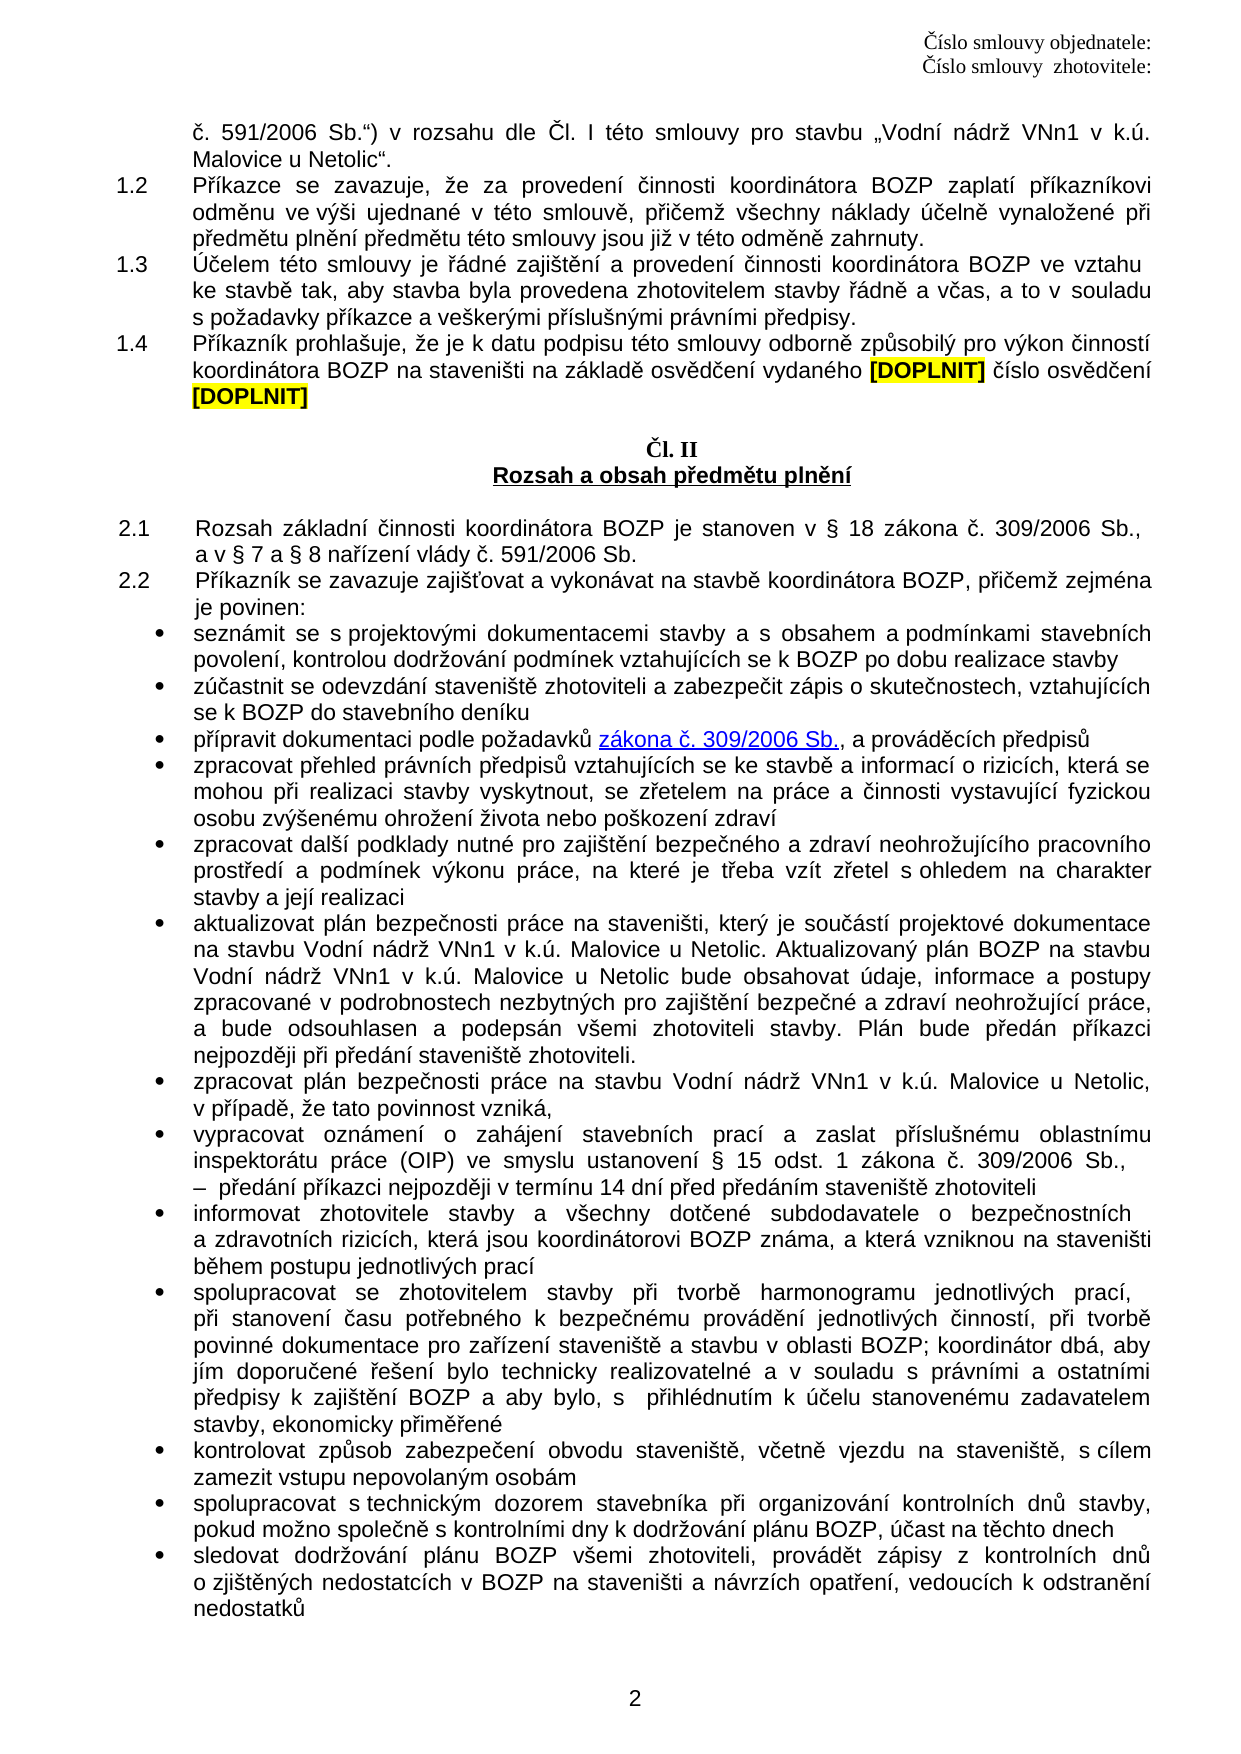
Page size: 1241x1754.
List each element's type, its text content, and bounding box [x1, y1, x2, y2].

list aktualizovat plán bezpečnosti práce na staveništi, který je součástí projektové dokumentace na stavbu Vodní nádrž VNn1 v k.ú. Malovice u Netolic. Aktualizovaný plán BOZP na stavbu Vodní nádrž VNn1 v k.ú. Malovice u Netolic bude obsahovat údaje, informace a postupy zpracované v podrobnostech nezbytných pro zajištění bezpečné a zdraví neohrožující práce, a bude odsouhlasen a podepsán všemi zhotoviteli stavby. Plán bude předán příkazci nejpozději při předání staveniště zhotoviteli. [156, 910, 1152, 1068]
list zpracovat plán bezpečnosti práce na stavbu Vodní nádrž VNn1 v k.ú. Malovice u Netolic, v případě, že tato povinnost vzniká, [156, 1068, 1152, 1121]
list zúčastnit se odevzdání staveniště zhotoviteli a zabezpečit zápis o skutečnostech, vztahujících se k BOZP do stavebního deníku [156, 673, 1152, 726]
list vypracovat oznámení o zahájení stavebních prací a zaslat příslušnému oblastnímu inspektorátu práce (OIP) ve smyslu ustanovení § 15 odst. 1 zákona č. 309/2006 Sb., – předání příkazci nejpozději v termínu 14 dní před předáním staveniště zhotoviteli [156, 1121, 1152, 1200]
list Příkazník prohlašuje, že je k datu podpisu této smlouvy odborně způsobilý pro výkon činností koordinátora BOZP na staveništi na základě osvědčení vydaného [DOPLNIT] číslo osvědčení [DOPLNIT] [148, 330, 1152, 409]
list zpracovat další podklady nutné pro zajištění bezpečného a zdraví neohrožujícího pracovního prostředí a podmínek výkonu práce, na které je třeba vzít zřetel s ohledem na charakter stavby a její realizaci [156, 831, 1152, 910]
list sledovat dodržování plánu BOZP všemi zhotoviteli, provádět zápisy z kontrolních dnů o zjištěných nedostatcích v BOZP na staveništi a návrzích opatření, vedoucích k odstranění nedostatků [156, 1542, 1152, 1622]
list seznámit se s projektovými dokumentacemi stavby a s obsahem a podmínkami stavebních povolení, kontrolou dodržování podmínek vztahujících se k BOZP po dobu realizace stavby [156, 620, 1152, 673]
list přípravit dokumentaci podle požadavků zákona č. 309/2006 Sb., a prováděcích předpisů [156, 726, 1152, 752]
list Příkazce se zavazuje, že za provedení činnosti koordinátora BOZP zaplatí příkazníkovi odměnu ve výši ujednané v této smlouvě, přičemž všechny náklady účelně vynaložené při předmětu plnění předmětu této smlouvy jsou již v této odměně zahrnuty. [148, 172, 1152, 251]
list I [192, 436, 1152, 462]
list spolupracovat se zhotovitelem stavby při tvorbě harmonogramu jednotlivých prací, při stanovení času potřebného k bezpečnému provádění jednotlivých činností, při tvorbě povinné dokumentace pro zařízení staveniště a stavbu v oblasti BOZP; koordinátor dbá, aby jím doporučené řešení bylo technicky realizovatelné a v souladu s právními a ostatními předpisy k zajištění BOZP a aby bylo, s přihlédnutím k účelu stanovenému zadavatelem stavby, ekonomicky přiměřené [156, 1279, 1152, 1437]
list Příkazník se zavazuje zajišťovat a vykonávat na stavbě koordinátora BOZP, přičemž zejména je povinen: [118, 567, 1152, 620]
list informovat zhotovitele stavby a všechny dotčené subdodavatele o bezpečnostních a zdravotních rizicích, která jsou koordinátorovi BOZP známa, a která vzniknou na staveništi během postupu jednotlivých prací [156, 1200, 1152, 1279]
list spolupracovat s technickým dozorem stavebníka při organizování kontrolních dnů stavby, pokud možno společně s kontrolními dny k dodržování plánu BOZP, účast na těchto dnech [156, 1490, 1152, 1542]
list Rozsah a obsah předmětu plnění [192, 462, 1152, 488]
list Rozsah základní činnosti koordinátora BOZP je stanoven v § 18 zákona č. 309/2006 Sb., a v § 7 a § 8 nařízení vlády č. 591/2006 Sb. [118, 515, 1152, 567]
list Účelem této smlouvy je řádné zajištění a provedení činnosti koordinátora BOZP ve vztahu ke stavbě tak, aby stavba byla provedena zhotovitelem stavby řádně a včas, a to v souladu s požadavky příkazce a veškerými příslušnými právními předpisy. [148, 251, 1152, 330]
list kontrolovat způsob zabezpečení obvodu staveniště, včetně vjezdu na staveniště, s cílem zamezit vstupu nepovolaným osobám [156, 1437, 1152, 1490]
list zpracovat přehled právních předpisů vztahujících se ke stavbě a informací o rizicích, která se mohou při realizaci stavby vyskytnout, se zřetelem na práce a činnosti vystavující fyzickou osobu zvýšenému ohrožení života nebo poškození zdraví [156, 752, 1152, 831]
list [148, 119, 1152, 172]
